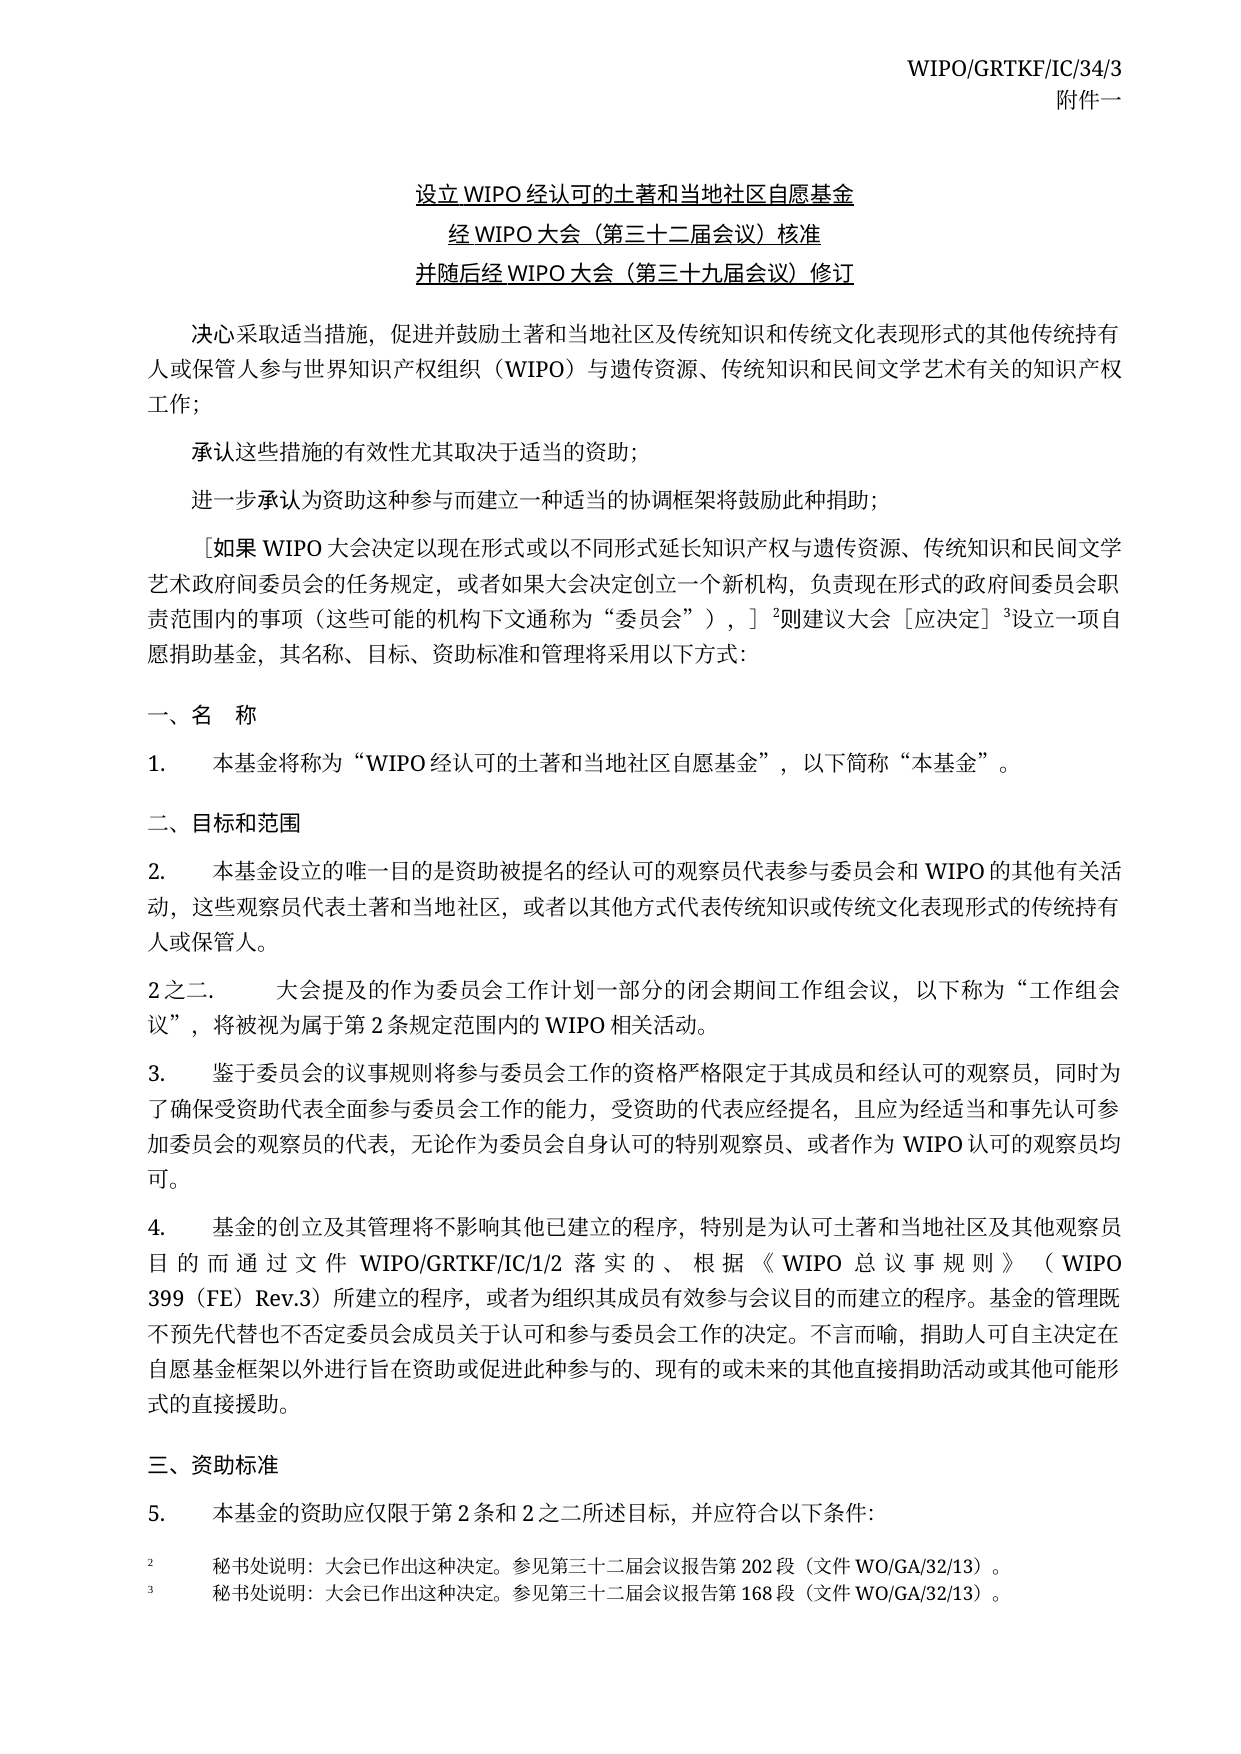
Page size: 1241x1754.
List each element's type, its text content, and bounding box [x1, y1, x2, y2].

text 一、名 称 [148, 694, 1122, 729]
text 设立WIPO经认可的土著和当地社区自愿基金 经WIPO大会（第三十二届会议）核准 并随后经WIPO大会（第三十九届会议）修订 [148, 169, 1122, 288]
text 决心采取适当措施，促进并鼓励土著和当地社区及传统知识和传统文化表现形式的其他传统持有人或保管人参与世界知识产权组织（WIPO）与遗传资源、传统知识和民间文学艺术有关的知识产权工作； [148, 313, 1122, 419]
text 5. 本基金的资助应仅限于第2条和2之二所述目标，并应符合以下条件： [148, 1492, 1122, 1527]
text 进一步承认为资助这种参与而建立一种适当的协调框架将鼓励此种捐助； [148, 479, 1122, 515]
text ［如果WIPO大会决定以现在形式或以不同形式延长知识产权与遗传资源、传统知识和民间文学艺术政府间委员会的任务规定，或者如果大会决定创立一个新机构，负责现在形式的政府间委员会职责范围内的事项（这些可能的机构下文通称为“委员会”），］则建议大会［应决定］设立一项自愿捐助基金，其名称、目标、资助标准和管理将采用以下方式： [148, 527, 1122, 669]
text 三、资助标准 [148, 1444, 1122, 1479]
text 承认这些措施的有效性尤其取决于适当的资助； [148, 432, 1122, 467]
text 二、目标和范围 [148, 802, 1122, 838]
text 3. 鉴于委员会的议事规则将参与委员会工作的资格严格限定于其成员和经认可的观察员，同时为了确保受资助代表全面参与委员会工作的能力，受资助的代表应经提名，且应为经适当和事先认可参加委员会的观察员的代表，无论作为委员会自身认可的特别观察员、或者作为WIPO认可的观察员均可。 [148, 1052, 1122, 1194]
text 2. 本基金设立的唯一目的是资助被提名的经认可的观察员代表参与委员会和WIPO的其他有关活动，这些观察员代表土著和当地社区，或者以其他方式代表传统知识或传统文化表现形式的传统持有人或保管人。 [148, 850, 1122, 957]
text 2之二. 大会提及的作为委员会工作计划一部分的闭会期间工作组会议，以下称为“工作组会议”，将被视为属于第2条规定范围内的WIPO相关活动。 [148, 969, 1122, 1040]
text 4. 基金的创立及其管理将不影响其他已建立的程序，特别是为认可土著和当地社区及其他观察员目的而通过文件WIPO/GRTKF/IC/1/2落实的、根据《WIPO总议事规则》（WIPO 399（FE）Rev.3）所建立的程序，或者为组织其成员有效参与会议目的而建立的程序。基金的管理既不预先代替也不否定委员会成员关于认可和参与委员会工作的决定。不言而喻，捐助人可自主决定在自愿基金框架以外进行旨在资助或促进此种参与的、现有的或未来的其他直接捐助活动或其他可能形式的直接援助。 [148, 1207, 1122, 1419]
text 1. 本基金将称为“WIPO经认可的土著和当地社区自愿基金”，以下简称“本基金”。 [148, 742, 1122, 777]
